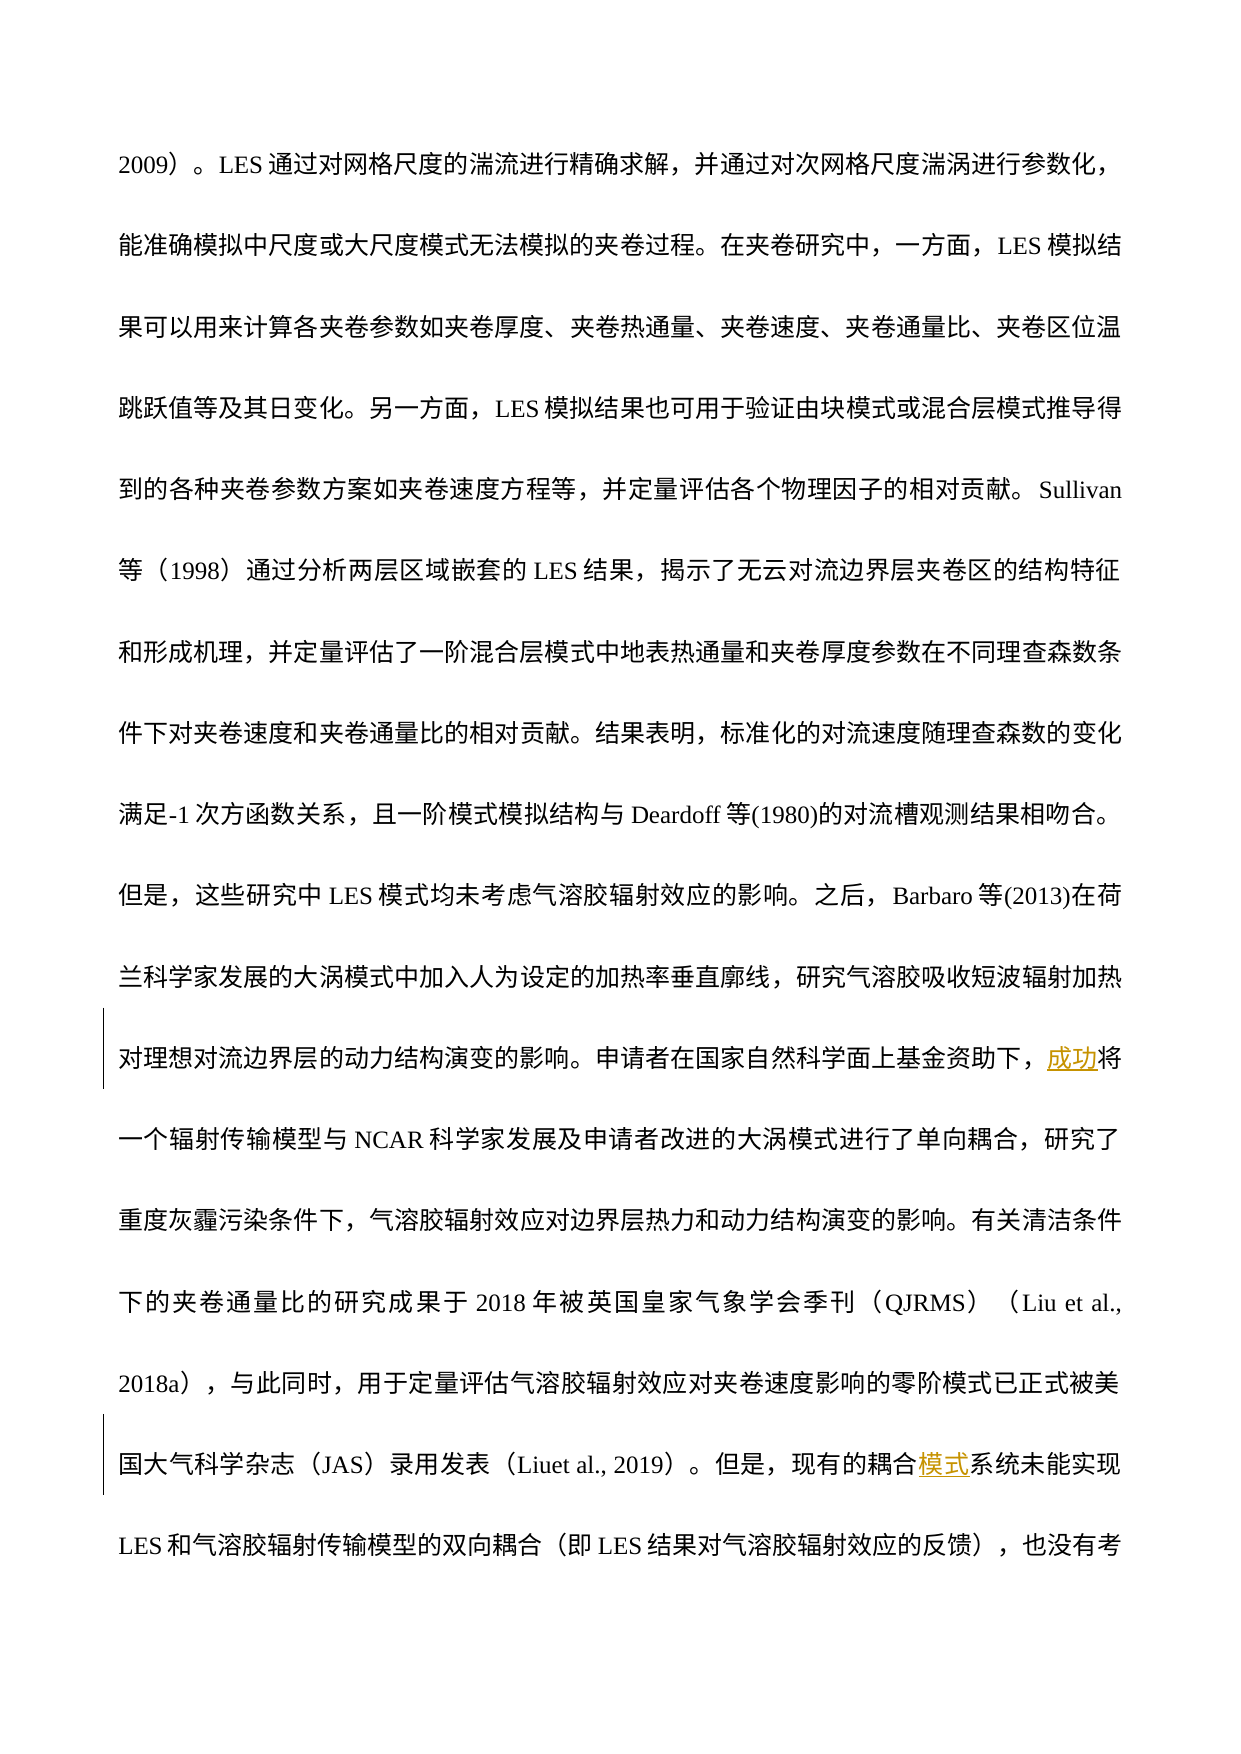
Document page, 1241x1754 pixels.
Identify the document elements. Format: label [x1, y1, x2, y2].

text [118, 130, 1122, 1576]
